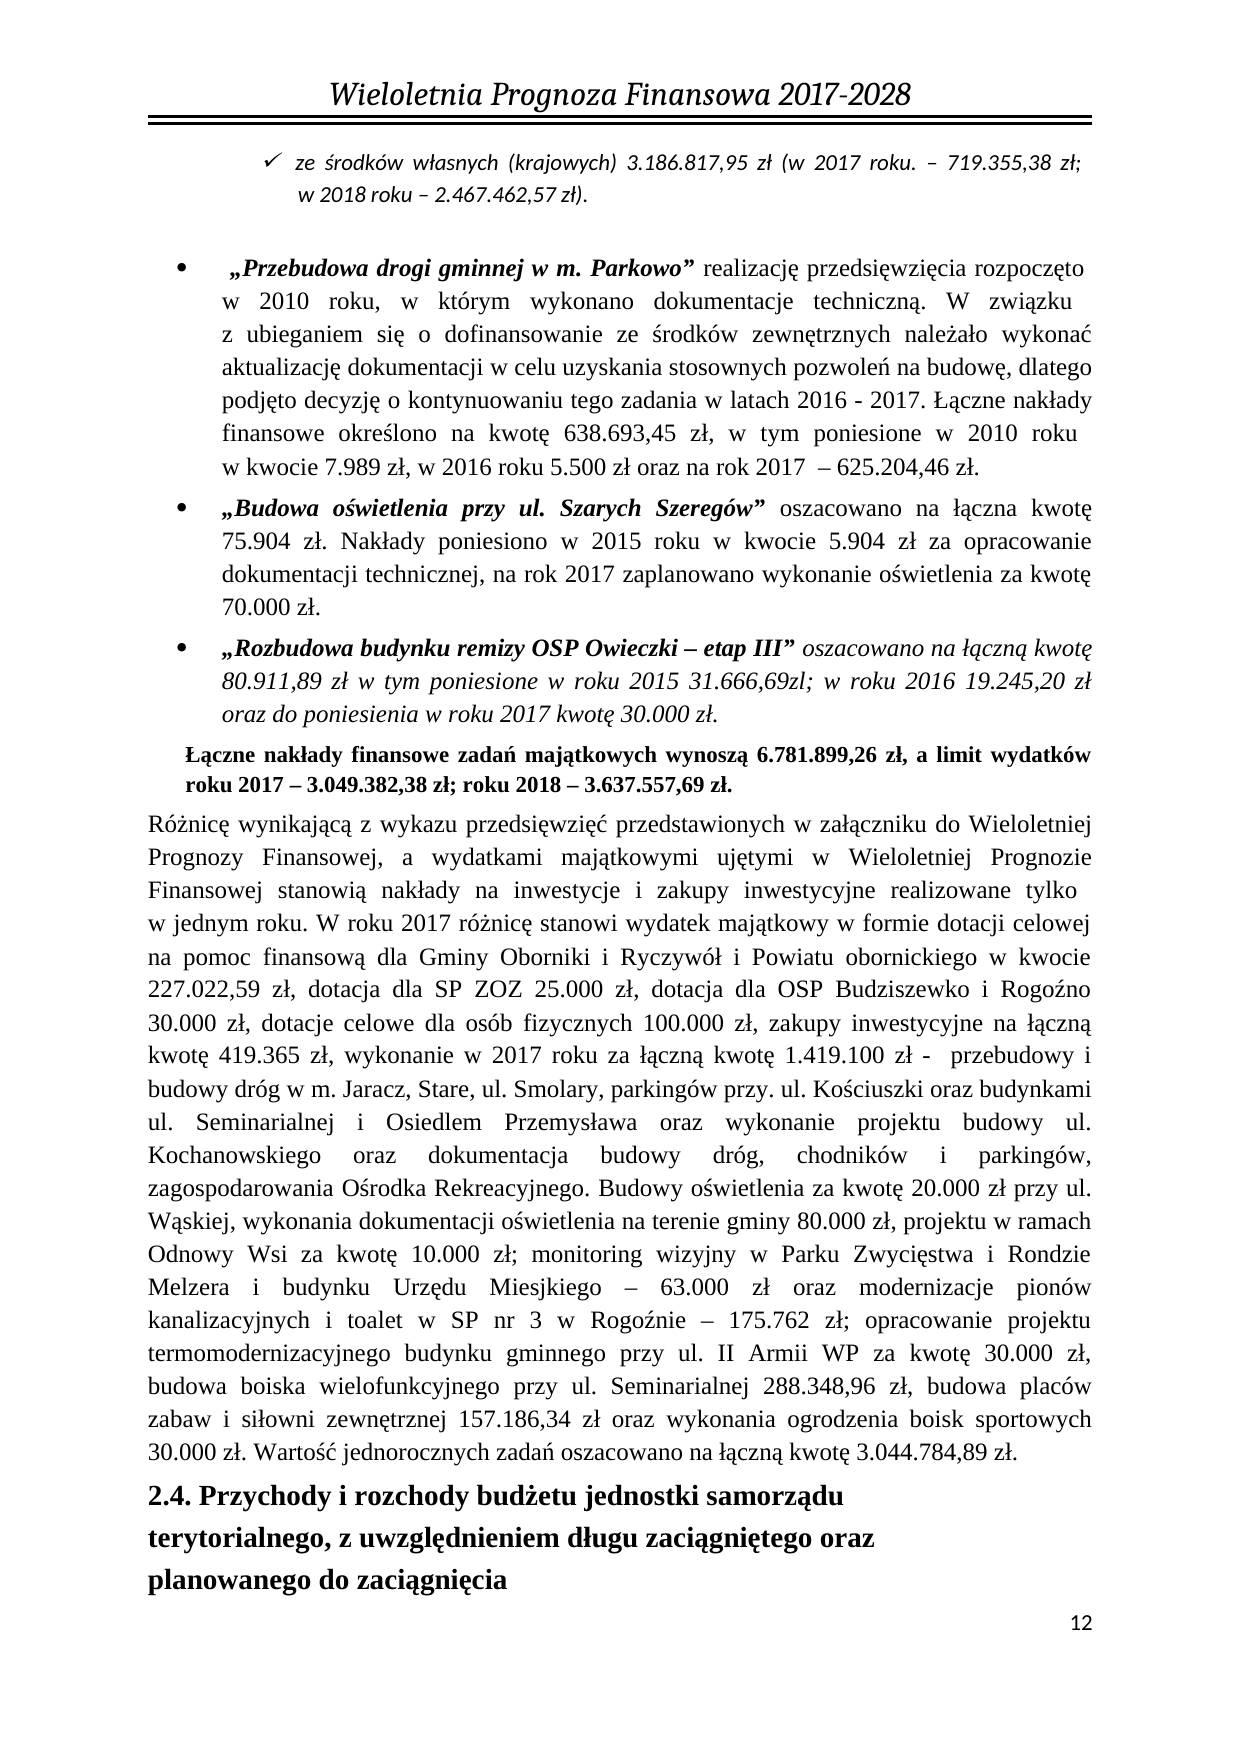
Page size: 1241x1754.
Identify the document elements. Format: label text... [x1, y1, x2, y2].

text planowanego do zaciągnięcia [148, 1562, 1092, 1596]
text terytorialnego, z uwzględnieniem długu zaciągniętego oraz [148, 1520, 1092, 1554]
list „Rozbudowa budynku remizy OSP Owieczki – etap III” oszacowano na łączną kwotę 80.911,89 zł w tym poniesione w roku 2015 31.666,69zl; w roku 2016 19.245,20 zł oraz do poniesienia w roku 2017 kwotę 30.000 zł. [177, 633, 1092, 728]
text Łączne nakłady finansowe zadań majątkowych wynoszą 6.781.899,26 zł, a limit wydatków roku 2017 – 3.049.382,38 zł; roku 2018 – 3.637.557,69 zł. [185, 741, 1092, 797]
list „Budowa oświetlenia przy ul. Szarych Szeregów” oszacowano na łączna kwotę 75.904 zł. Nakłady poniesiono w 2015 roku w kwocie 5.904 zł za opracowanie dokumentacji technicznej, na rok 2017 zaplanowano wykonanie oświetlenia za kwotę 70.000 zł. [177, 493, 1092, 621]
text 2.4. Przychody i rozchody budżetu jednostki samorządu [148, 1478, 1092, 1512]
text Różnicę wynikającą z wykazu przedsięwzięć przedstawionych w załączniku do Wieloletniej Prognozy Finansowej, a wydatkami majątkowymi ujętymi w Wieloletniej Prognozie Finansowej stanowią nakłady na inwestycje i zakupy inwestycyjne realizowane tylko w jednym roku. W roku 2017 różnicę stanowi wydatek majątkowy w formie dotacji celowej na pomoc finansową dla Gminy Oborniki i Ryczywół i Powiatu obornickiego w kwocie 227.022,59 zł, dotacja dla SP ZOZ 25.000 zł, dotacja dla OSP Budziszewko i Rogoźno 30.000 zł, dotacje celowe dla osób fizycznych 100.000 zł, zakupy inwestycyjne na łączną kwotę 419.365 zł, wykonanie w 2017 roku za łączną kwotę 1.419.100 zł - przebudowy i budowy dróg w m. Jaracz, Stare, ul. Smolary, parkingów przy. ul. Kościuszki oraz budynkami ul. Seminarialnej i Osiedlem Przemysława oraz wykonanie projektu budowy ul. Kochanowskiego oraz dokumentacja budowy dróg, chodników i parkingów, zagospodarowania Ośrodka Rekreacyjnego. Budowy oświetlenia za kwotę 20.000 zł przy ul. Wąskiej, wykonania dokumentacji oświetlenia na terenie gminy 80.000 zł, projektu w ramach Odnowy Wsi za kwotę 10.000 zł; monitoring wizyjny w Parku Zwycięstwa i Rondzie Melzera i budynku Urzędu Miesjkiego – 63.000 zł oraz modernizacje pionów kanalizacyjnych i toalet w SP nr 3 w Rogoźnie – 175.762 zł; opracowanie projektu termomodernizacyjnego budynku gminnego przy ul. II Armii WP za kwotę 30.000 zł, budowa boiska wielofunkcyjnego przy ul. Seminarialnej 288.348,96 zł, budowa placów zabaw i siłowni zewnętrznej 157.186,34 zł oraz wykonania ogrodzenia boisk sportowych 30.000 zł. Wartość jednorocznych zadań oszacowano na łączną kwotę 3.044.784,89 zł. [148, 809, 1092, 1466]
list ze środków własnych (krajowych) 3.186.817,95 zł (w 2017 roku. – 719.355,38 zł; w 2018 roku – 2.467.462,57 zł). [260, 148, 1092, 208]
list „Przebudowa drogi gminnej w m. Parkowo” realizację przedsięwzięcia rozpoczęto w 2010 roku, w którym wykonano dokumentacje techniczną. W związku z ubieganiem się o dofinansowanie ze środków zewnętrznych należało wykonać aktualizację dokumentacji w celu uzyskania stosownych pozwoleń na budowę, dlatego podjęto decyzję o kontynuowaniu tego zadania w latach 2016 - 2017. Łączne nakłady finansowe określono na kwotę 638.693,45 zł, w tym poniesione w 2010 roku w kwocie 7.989 zł, w 2016 roku 5.500 zł oraz na rok 2017 – 625.204,46 zł. [177, 253, 1092, 480]
